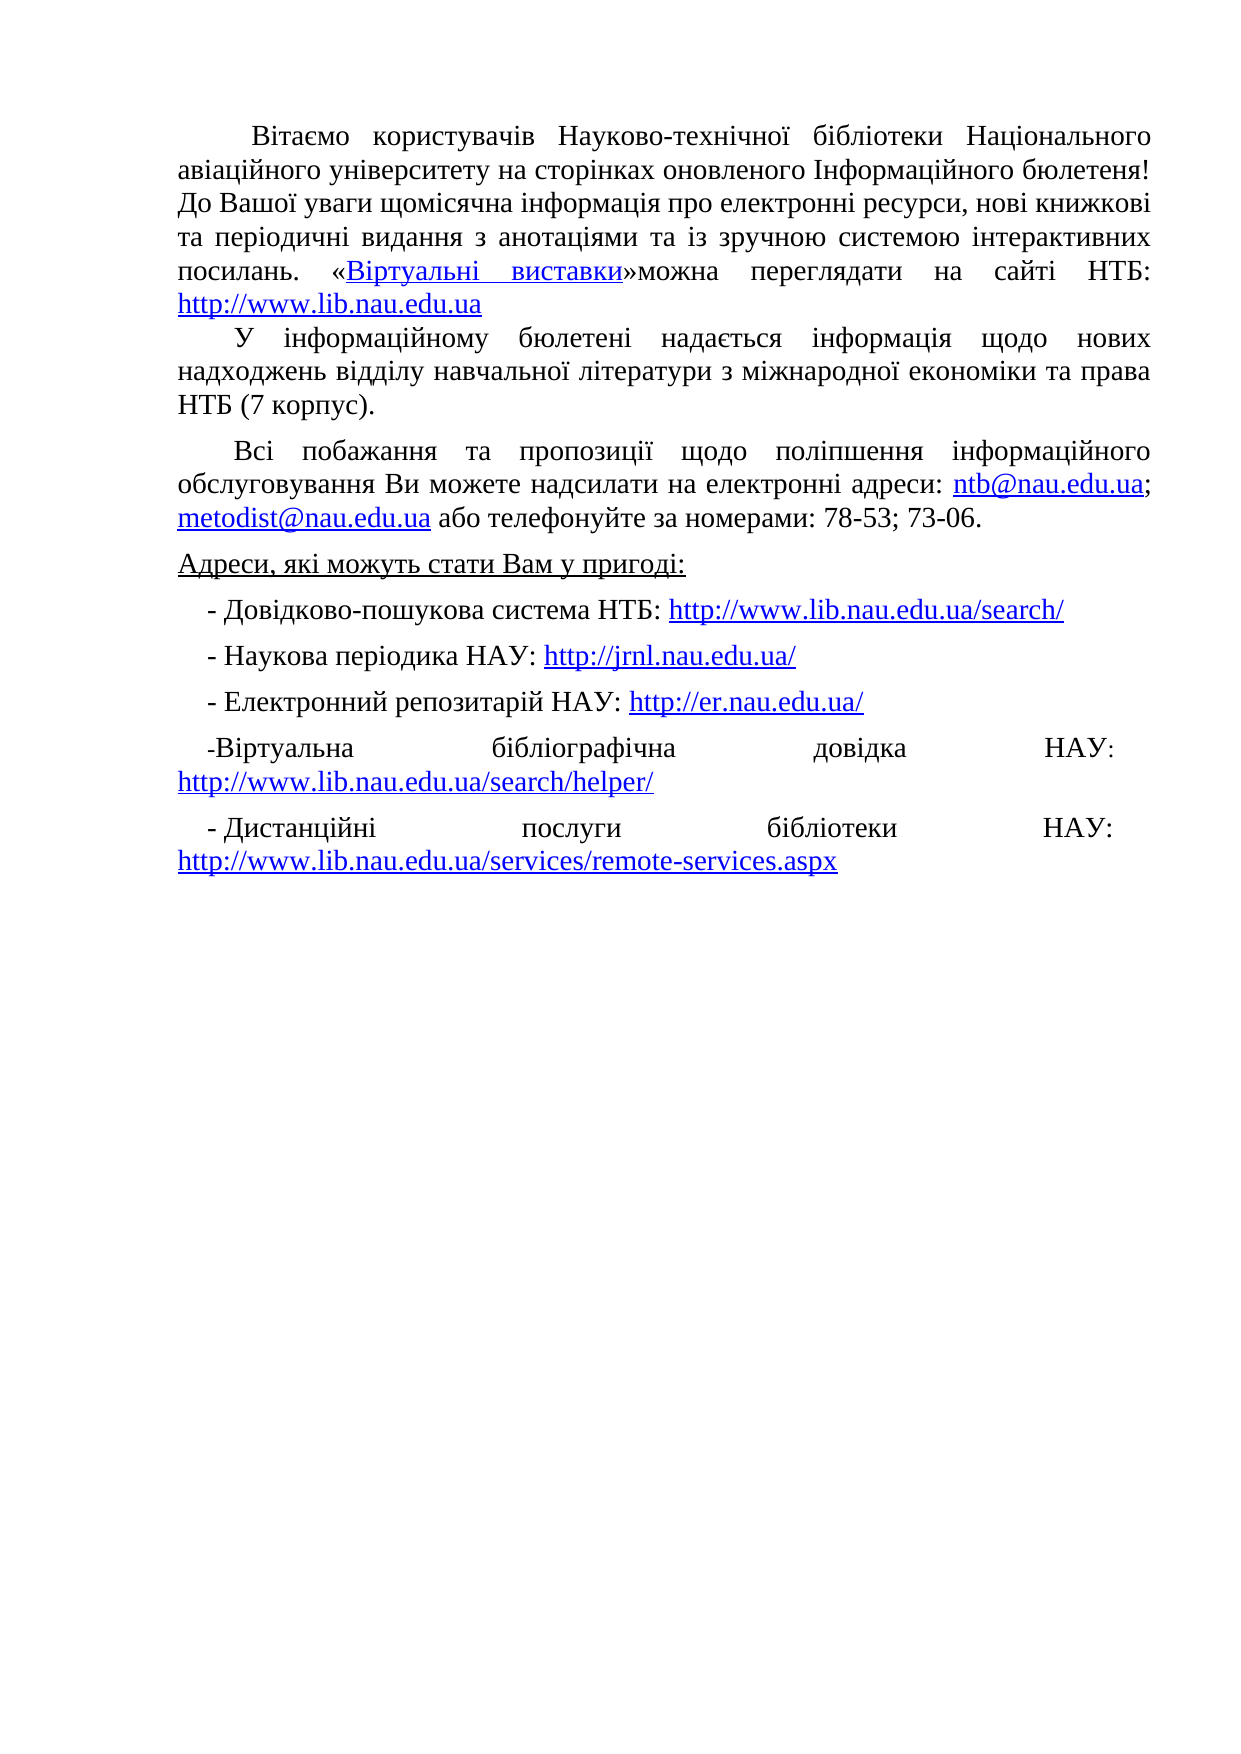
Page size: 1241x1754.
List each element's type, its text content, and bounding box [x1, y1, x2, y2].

text Вітаємо користувачів Науково-технічної бібліотеки Національного авіаційного університету на сторінках оновленого Інформаційного бюлетеня! До Вашої уваги щомісячна інформація про електронні ресурси, нові книжкові та періодичні видання з анотаціями та із зручною системою інтерактивних посилань. «Віртуальні виставки»можна переглядати на сайті НТБ: http://www.lib.nau.edu.ua [177, 118, 1152, 320]
text -Віртуальна бібліографічна довідка НАУ: http://www.lib.nau.edu.ua/search/helper/ [177, 730, 1114, 797]
text Всі побажання та пропозиції щодо поліпшення інформаційного обслуговування Ви можете надсилати на електронні адреси: ntb@nau.edu.ua; metodist@nau.edu.ua або телефонуйте за номерами: 78-53; 73-06. [177, 433, 1152, 533]
text - Електронний репозитарій НАУ: http://er.nau.edu.ua/ [177, 684, 1114, 718]
text - Наукова періодика НАУ: http://jrnl.nau.edu.ua/ [177, 638, 1114, 672]
text У інформаційному бюлетені надається інформація щодо нових надходжень відділу навчальної літератури з міжнародної економіки та права НТБ (7 корпус). [177, 320, 1152, 420]
text - Довідково-пошукова система НТБ: http://www.lib.nau.edu.ua/search/ [177, 592, 1114, 626]
text Адреси, які можуть стати Вам у пригоді: [177, 546, 1114, 579]
text - Дистанційні послуги бібліотеки НАУ: http://www.lib.nau.edu.ua/services/remote-services.aspx [177, 810, 1114, 877]
